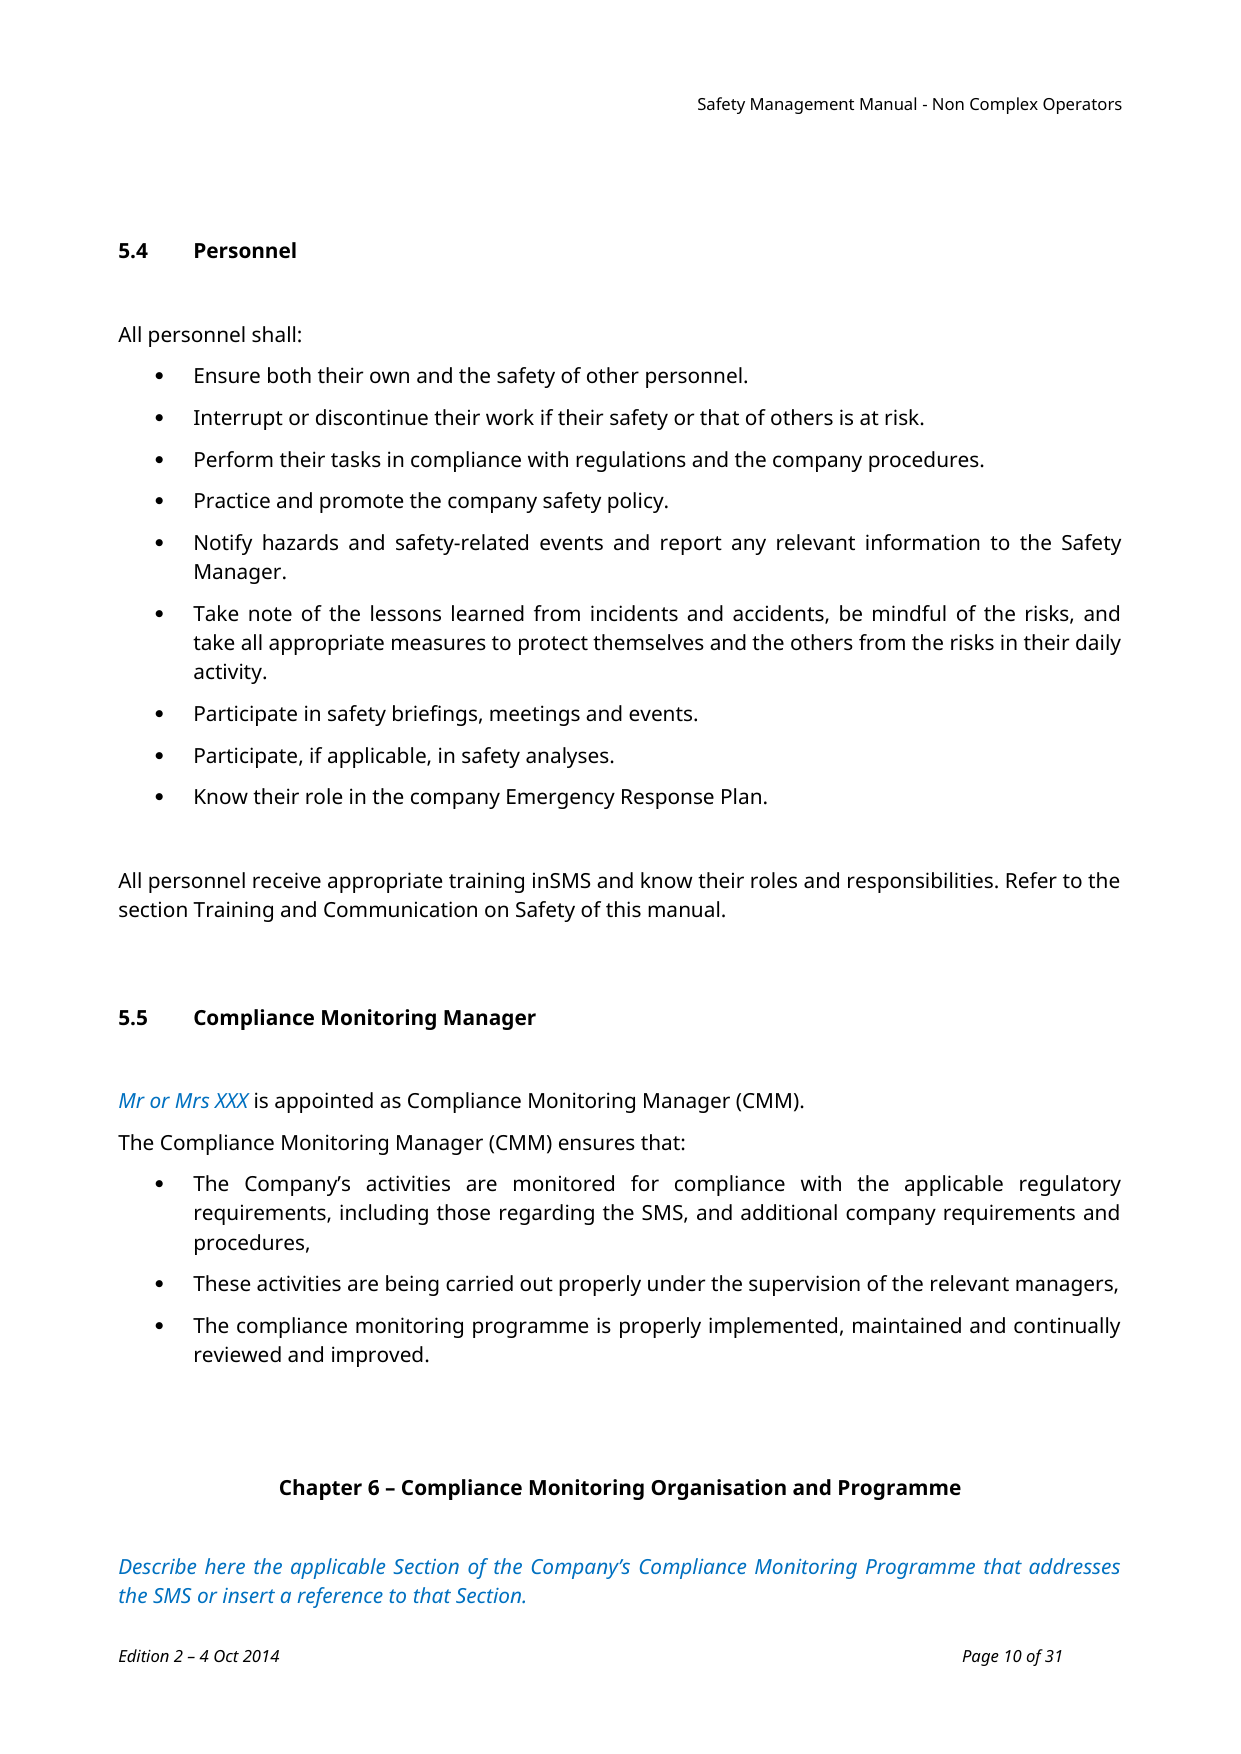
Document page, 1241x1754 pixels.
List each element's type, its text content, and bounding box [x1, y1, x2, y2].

text All personnel shall: [118, 319, 1122, 348]
list Ensure both their own and the safety of other personnel. [156, 361, 1122, 390]
text Mr or Mrs XXX is appointed as Compliance Monitoring Manager (CMM). [118, 1085, 1122, 1114]
list Know their role in the company Emergency Response Plan. [156, 782, 1122, 811]
list Take note of the lessons learned from incidents and accidents, be mindful of the risks, and take all appropriate measures to protect themselves and the others from the risks in their daily activity. [156, 598, 1122, 686]
text The Compliance Monitoring Manager (CMM) ensures that: [118, 1127, 1122, 1156]
subtitle 5.4 Personnel [118, 236, 1122, 265]
text Describe here the applicable Section of the Company’s Compliance Monitoring Programme that addresses the SMS or insert a reference to that Section. [118, 1551, 1122, 1609]
text All personnel receive appropriate training inSMS and know their roles and responsibilities. Refer to the section Training and Communication on Safety of this manual. [118, 865, 1122, 923]
subtitle Chapter 6 – Compliance Monitoring Organisation and Programme [118, 1472, 1122, 1501]
list Notify hazards and safety-related events and report any relevant information to the Safety Manager. [156, 528, 1122, 586]
list The Company’s activities are monitored for compliance with the applicable regulatory requirements, including those regarding the SMS, and additional company requirements and procedures, [156, 1168, 1122, 1256]
list Participate in safety briefings, meetings and events. [156, 698, 1122, 728]
list Practice and promote the company safety policy. [156, 486, 1122, 515]
subtitle 5.5 Compliance Monitoring Manager [118, 1002, 1122, 1031]
list These activities are being carried out properly under the supervision of the relevant managers, [156, 1268, 1122, 1298]
list Participate, if applicable, in safety analyses. [156, 740, 1122, 769]
list Interrupt or discontinue their work if their safety or that of others is at risk. [156, 403, 1122, 432]
list Perform their tasks in compliance with regulations and the company procedures. [156, 444, 1122, 473]
list The compliance monitoring programme is properly implemented, maintained and continually reviewed and improved. [156, 1310, 1122, 1368]
